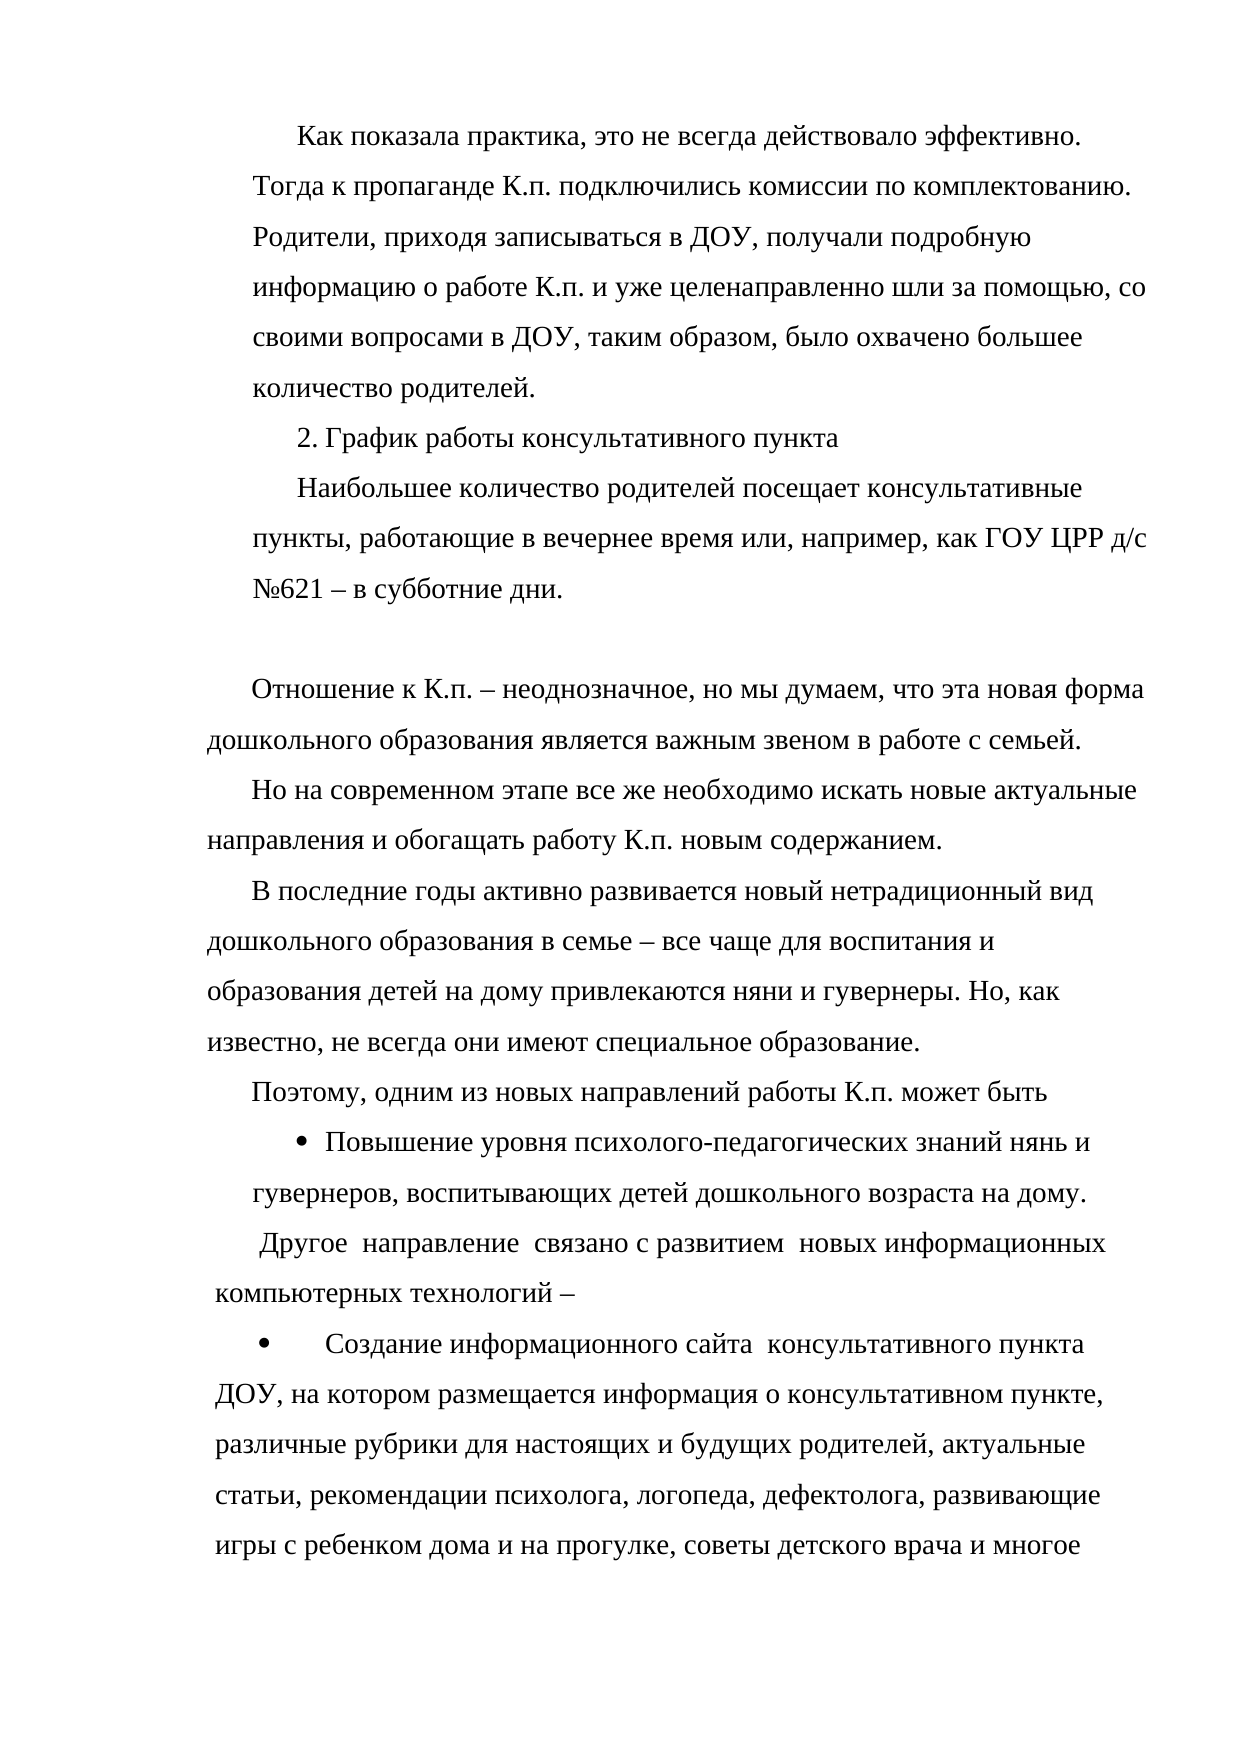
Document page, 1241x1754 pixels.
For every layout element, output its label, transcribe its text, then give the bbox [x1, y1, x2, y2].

list Повышение уровня психолого-педагогических знаний нянь и гувернеров, воспитывающих детей дошкольного возраста на дому. [252, 1124, 1152, 1208]
list В последние годы активно развивается новый нетрадиционный вид дошкольного образования в семье – все чаще для воспитания и образования детей на дому привлекаются няни и гувернеры. Но, как известно, не всегда они имеют специальное образование. [207, 873, 1152, 1057]
list Поэтому, одним из новых направлений работы К.п. может быть [207, 1074, 1152, 1108]
list График работы консультативного пункта [252, 420, 1152, 453]
text Другое направление связано с развитием новых информационных компьютерных технологий – [215, 1225, 1152, 1309]
list Как показала практика, это не всегда действовало эффективно. Тогда к пропаганде К.п. подключились комиссии по комплектованию. Родители, приходя записываться в ДОУ, получали подробную информацию о работе К.п. и уже целенаправленно шли за помощью, со своими вопросами в ДОУ, таким образом, было охвачено большее количество родителей. [252, 118, 1152, 403]
list Наибольшее количество родителей посещает консультативные пункты, работающие в вечернее время или, например, как ГОУ ЦРР д/с №621 – в субботние дни. [252, 470, 1152, 604]
list Отношение к К.п. – неоднозначное, но мы думаем, что эта новая форма дошкольного образования является важным звеном в работе с семьей. [207, 672, 1152, 755]
list Но на современном этапе все же необходимо искать новые актуальные направления и обогащать работу К.п. новым содержанием. [207, 772, 1152, 856]
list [215, 1326, 1152, 1561]
